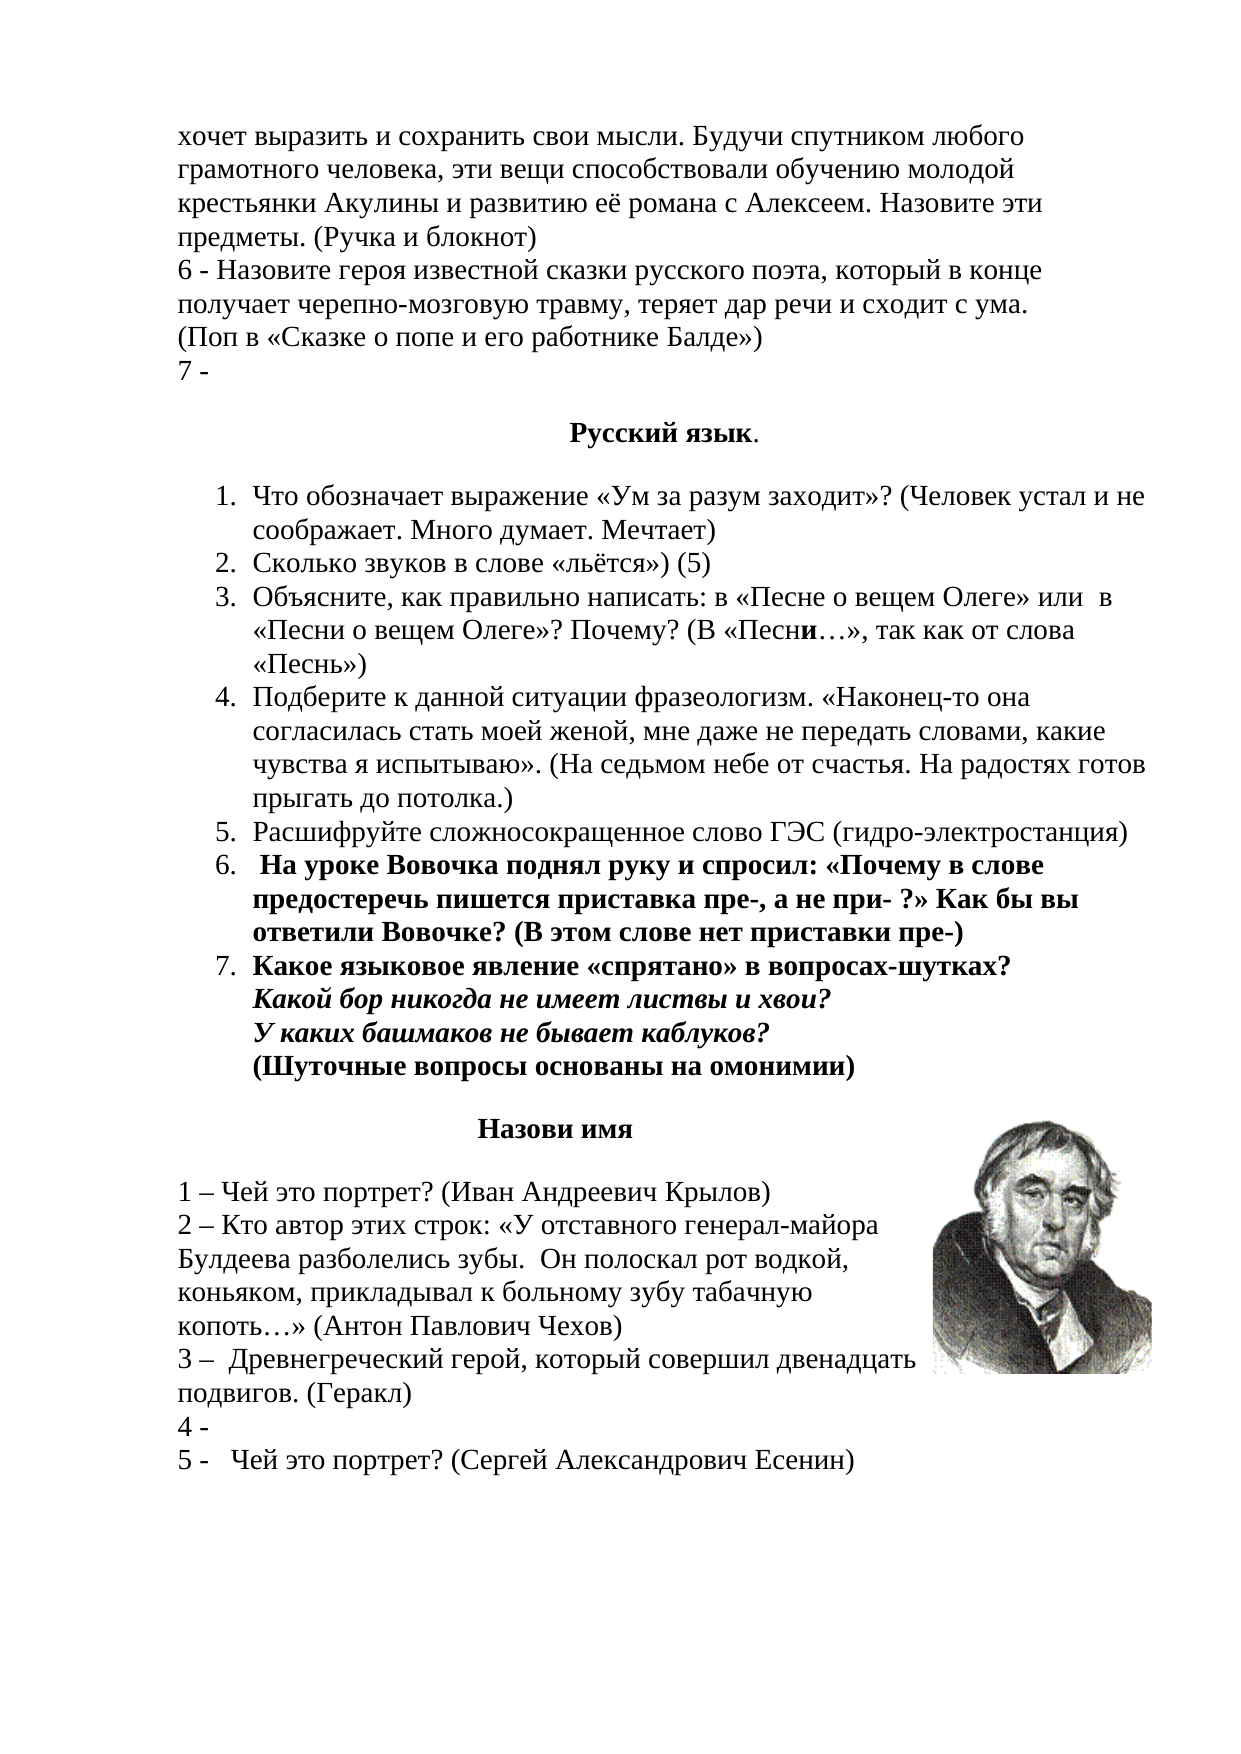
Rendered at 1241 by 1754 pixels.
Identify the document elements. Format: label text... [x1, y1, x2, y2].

list Какое языковое явление «спрятано» в вопросах-шутках? Какой бор никогда не имеет листвы и хвои? У каких башмаков не бывает каблуков? (Шуточные вопросы основаны на омонимии) [215, 948, 1152, 1082]
list Что обозначает выражение «Ум за разум заходит»? (Человек устал и не соображает. Много думает. Мечтает) [215, 478, 1152, 545]
picture [932, 1111, 1152, 1374]
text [177, 118, 1152, 386]
list На уроке Вовочка поднял руку и спросил: «Почему в слове предостеречь пишется приставка пре-, а не при- ?» Как бы вы ответили Вовочке? (В этом слове нет приставки пре-) [215, 847, 1152, 948]
text Назови имя [177, 1111, 932, 1145]
text Русский язык. [177, 416, 1152, 449]
text 1 – Чей это портрет? (Иван Андреевич Крылов) 2 – Кто автор этих строк: «У отставного генерал-майора Булдеева разболелись зубы. Он полоскал рот водкой, коньяком, прикладывал к больному зубу табачную копоть…» (Антон Павлович Чехов) 3 – Древнегреческий герой, который совершил двенадцать подвигов. (Геракл) 4 - 5 - Чей это портрет? (Сергей Александрович Есенин) [177, 1174, 1152, 1476]
list Расшифруйте сложносокращенное слово ГЭС (гидро-электростанция) [215, 814, 1152, 847]
list Сколько звуков в слове «льётся») (5) [215, 545, 1152, 579]
list Подберите к данной ситуации фразеологизм. «Наконец-то она согласилась стать моей женой, мне даже не передать словами, какие чувства я испытываю». (На седьмом небе от счастья. На радостях готов прыгать до потолка.) [215, 679, 1152, 814]
list Объясните, как правильно написать: в «Песне о вещем Олеге» или в «Песни о вещем Олеге»? Почему? (В «Песни…», так как от слова «Песнь») [215, 579, 1152, 679]
